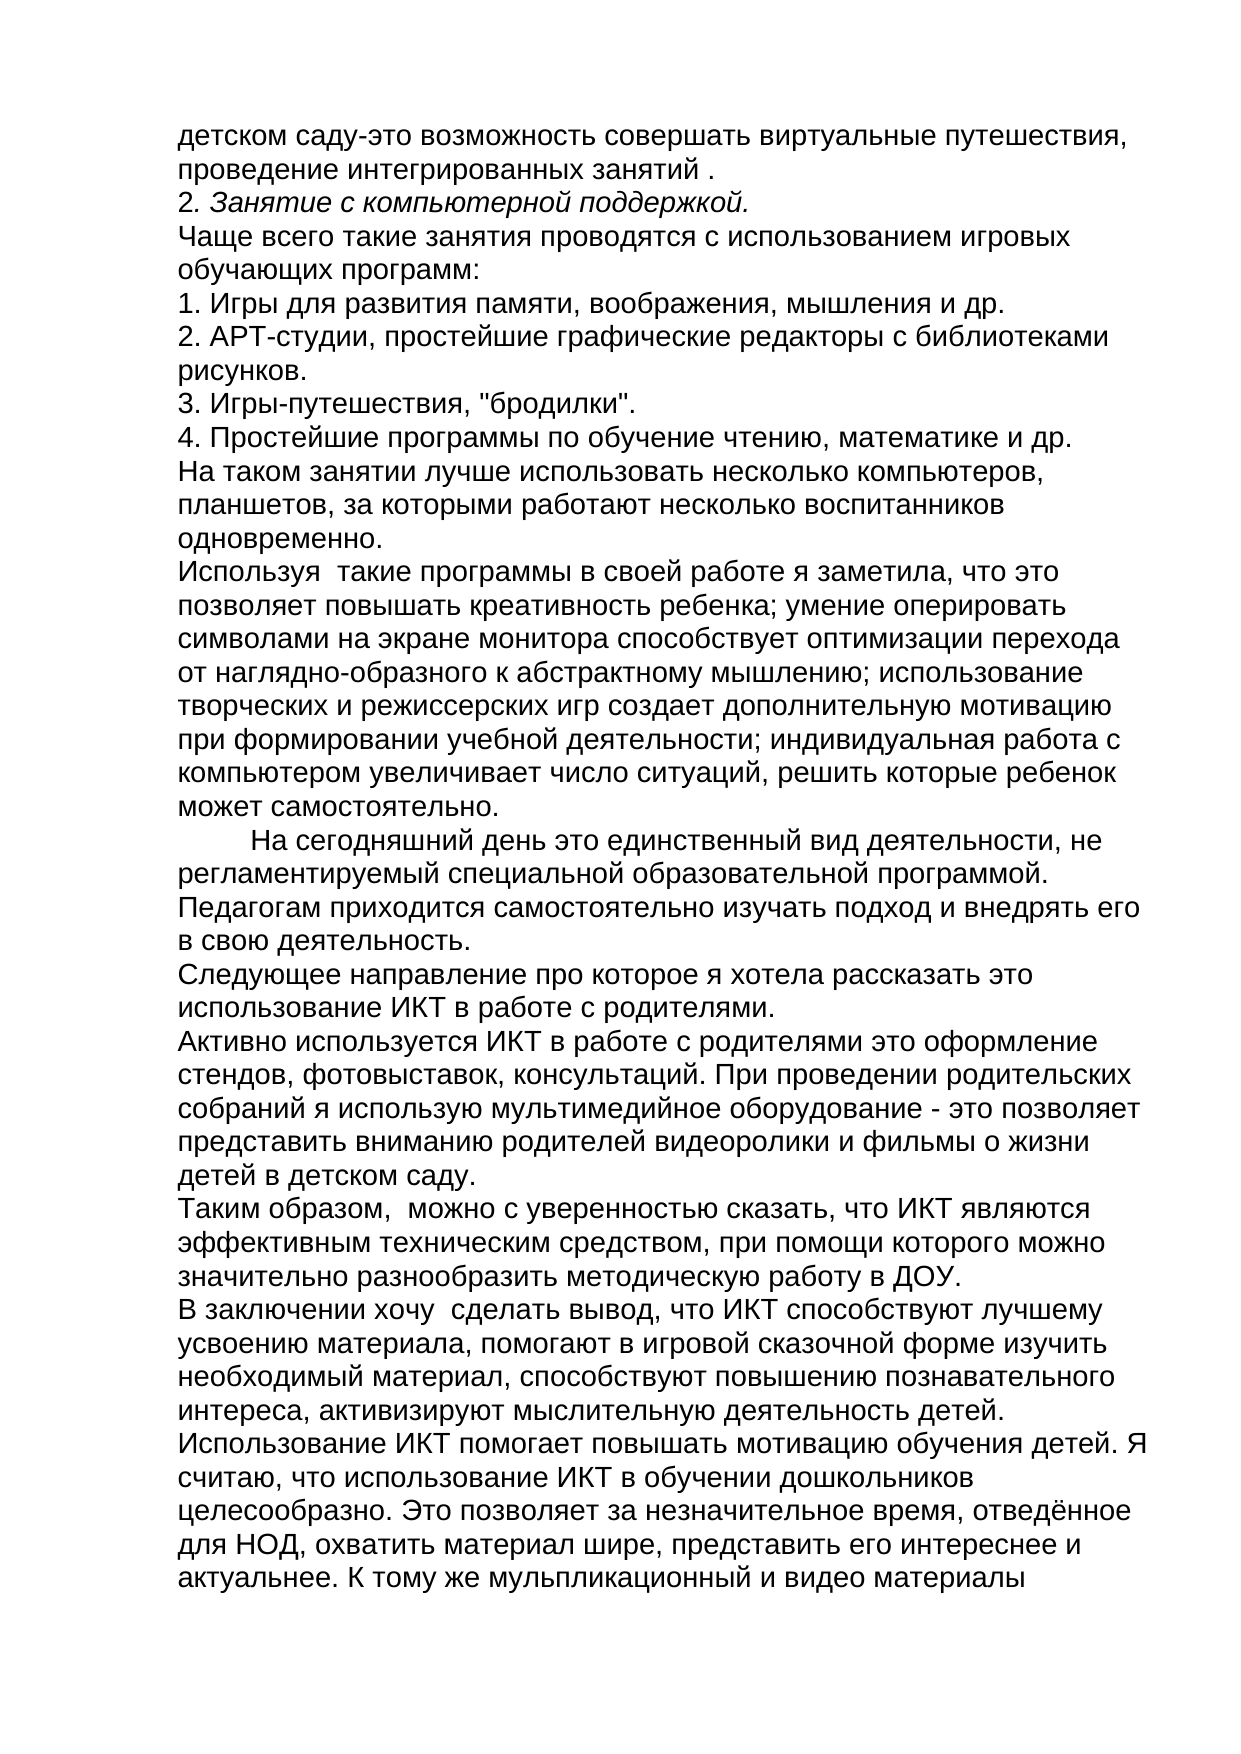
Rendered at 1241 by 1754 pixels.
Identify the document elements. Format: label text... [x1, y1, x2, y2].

text 1. Игры для развития памяти, воображения, мышления и др. [177, 286, 1152, 319]
text Следующее направление про которое я хотела рассказать это использование ИКТ в работе с родителями. [177, 957, 1152, 1024]
text Чаще всего такие занятия проводятся с использованием игровых обучающих программ: [177, 219, 1152, 286]
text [177, 118, 1152, 185]
text Таким образом, можно с уверенностью сказать, что ИКТ являются эффективным техническим средством, при помощи которого можно значительно разнообразить методическую работу в ДОУ. [177, 1191, 1152, 1292]
text 3. Игры-путешествия, "бродилки". [177, 386, 1152, 420]
text Активно используется ИКТ в работе с родителями это оформление стендов, фотовыставок, консультаций. При проведении родительских собраний я использую мультимедийное оборудование - это позволяет представить вниманию родителей видеоролики и фильмы о жизни детей в детском саду. [177, 1024, 1152, 1191]
text На сегодняшний день это единственный вид деятельности, не регламентируемый специальной образовательной программой. Педагогам приходится самостоятельно изучать подход и внедрять его в свою деятельность. [177, 822, 1152, 957]
text 2. АРТ-студии, простейшие графические редакторы с библиотеками рисунков. [177, 319, 1152, 386]
text 2. Занятие с компьютерной поддержкой. [177, 185, 1152, 219]
text 4. Простейшие программы по обучение чтению, математике и др. [177, 420, 1152, 453]
text На таком занятии лучше использовать несколько компьютеров, планшетов, за которыми работают несколько воспитанников одновременно. [177, 453, 1152, 554]
text Используя такие программы в своей работе я заметила, что это позволяет повышать креативность ребенка; умение оперировать символами на экране монитора способствует оптимизации перехода от наглядно-образного к абстрактному мышлению; использование творческих и режиссерских игр создает дополнительную мотивацию при формировании учебной деятельности; индивидуальная работа с компьютером увеличивает число ситуаций, решить которые ребенок может самостоятельно. [177, 554, 1152, 822]
